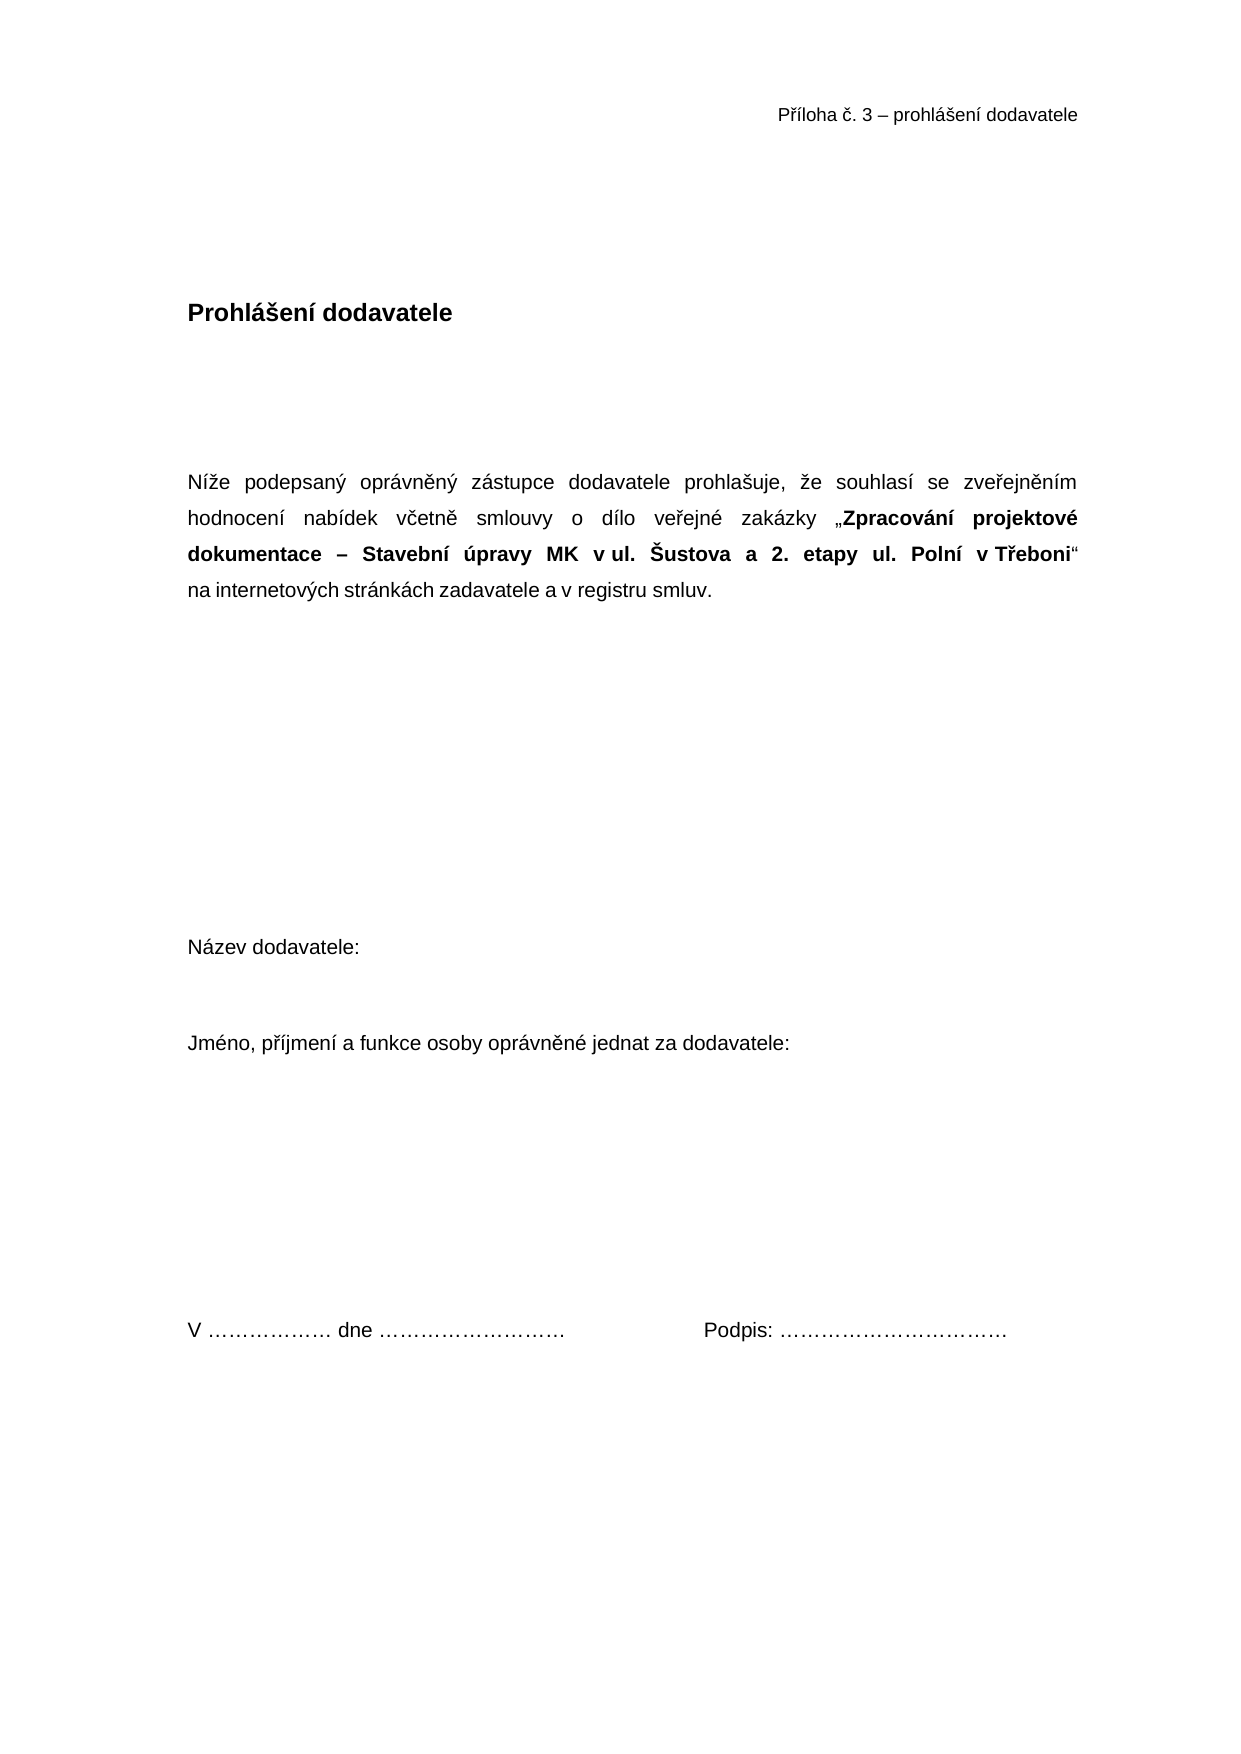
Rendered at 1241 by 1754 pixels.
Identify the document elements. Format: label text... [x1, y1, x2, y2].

subtitle Prohlášení dodavatele [187, 297, 1078, 326]
text V ……………… dne ……………………… Podpis: …………………………… [187, 1318, 1114, 1342]
text Název dodavatele: [187, 935, 1114, 959]
text Jméno, příjmení a funkce osoby oprávněné jednat za dodavatele: [187, 1031, 1114, 1054]
text Níže podepsaný oprávněný zástupce dodavatele prohlašuje, že souhlasí se zveřejněním hodnocení nabídek včetně smlouvy o dílo veřejné zakázky „Zpracování projektové dokumentace – Stavební úpravy MK v ul. Šustova a 2. etapy ul. Polní v Třeboni“ na internetových stránkách zadavatele a v registru smluv. [187, 470, 1078, 602]
text Příloha č. 3 – prohlášení dodavatele [187, 103, 1078, 125]
